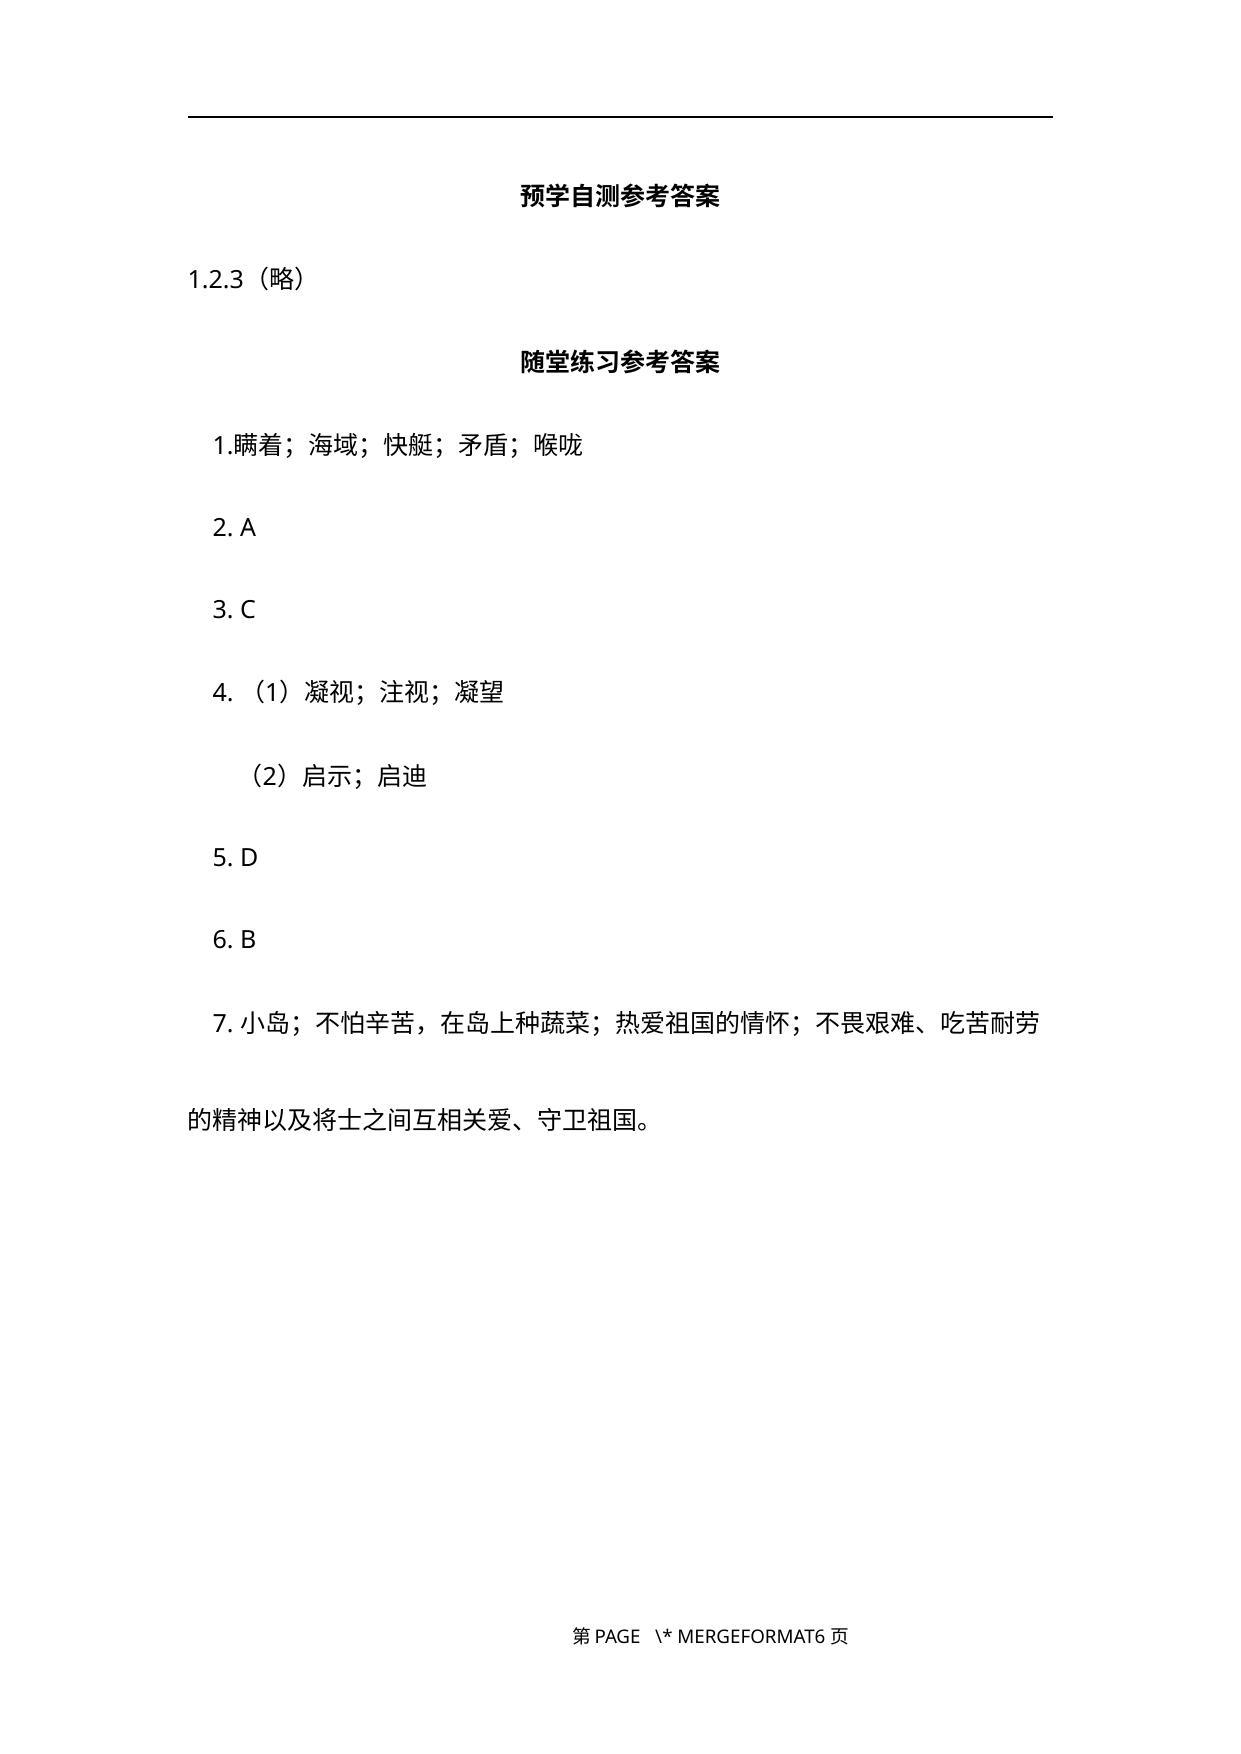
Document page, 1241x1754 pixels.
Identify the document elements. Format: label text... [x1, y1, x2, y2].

text 预学自测参考答案 [187, 162, 1053, 227]
text 4. （1）凝视；注视；凝望 [187, 658, 1053, 723]
text 5. D [187, 825, 1053, 890]
text （2）启示；启迪 [187, 742, 1053, 807]
text 随堂练习参考答案 [187, 328, 1053, 393]
text 2. A [187, 494, 1053, 559]
text 6. B [187, 907, 1053, 972]
text 7. 小岛；不怕辛苦，在岛上种蔬菜；热爱祖国的情怀；不畏艰难、吃苦耐劳的精神以及将士之间互相关爱、守卫祖国。 [187, 989, 1053, 1151]
text 1.瞒着；海域；快艇；矛盾；喉咙 [187, 411, 1053, 476]
text 3. C [187, 576, 1053, 641]
text 1.2.3（略） [187, 245, 1053, 310]
